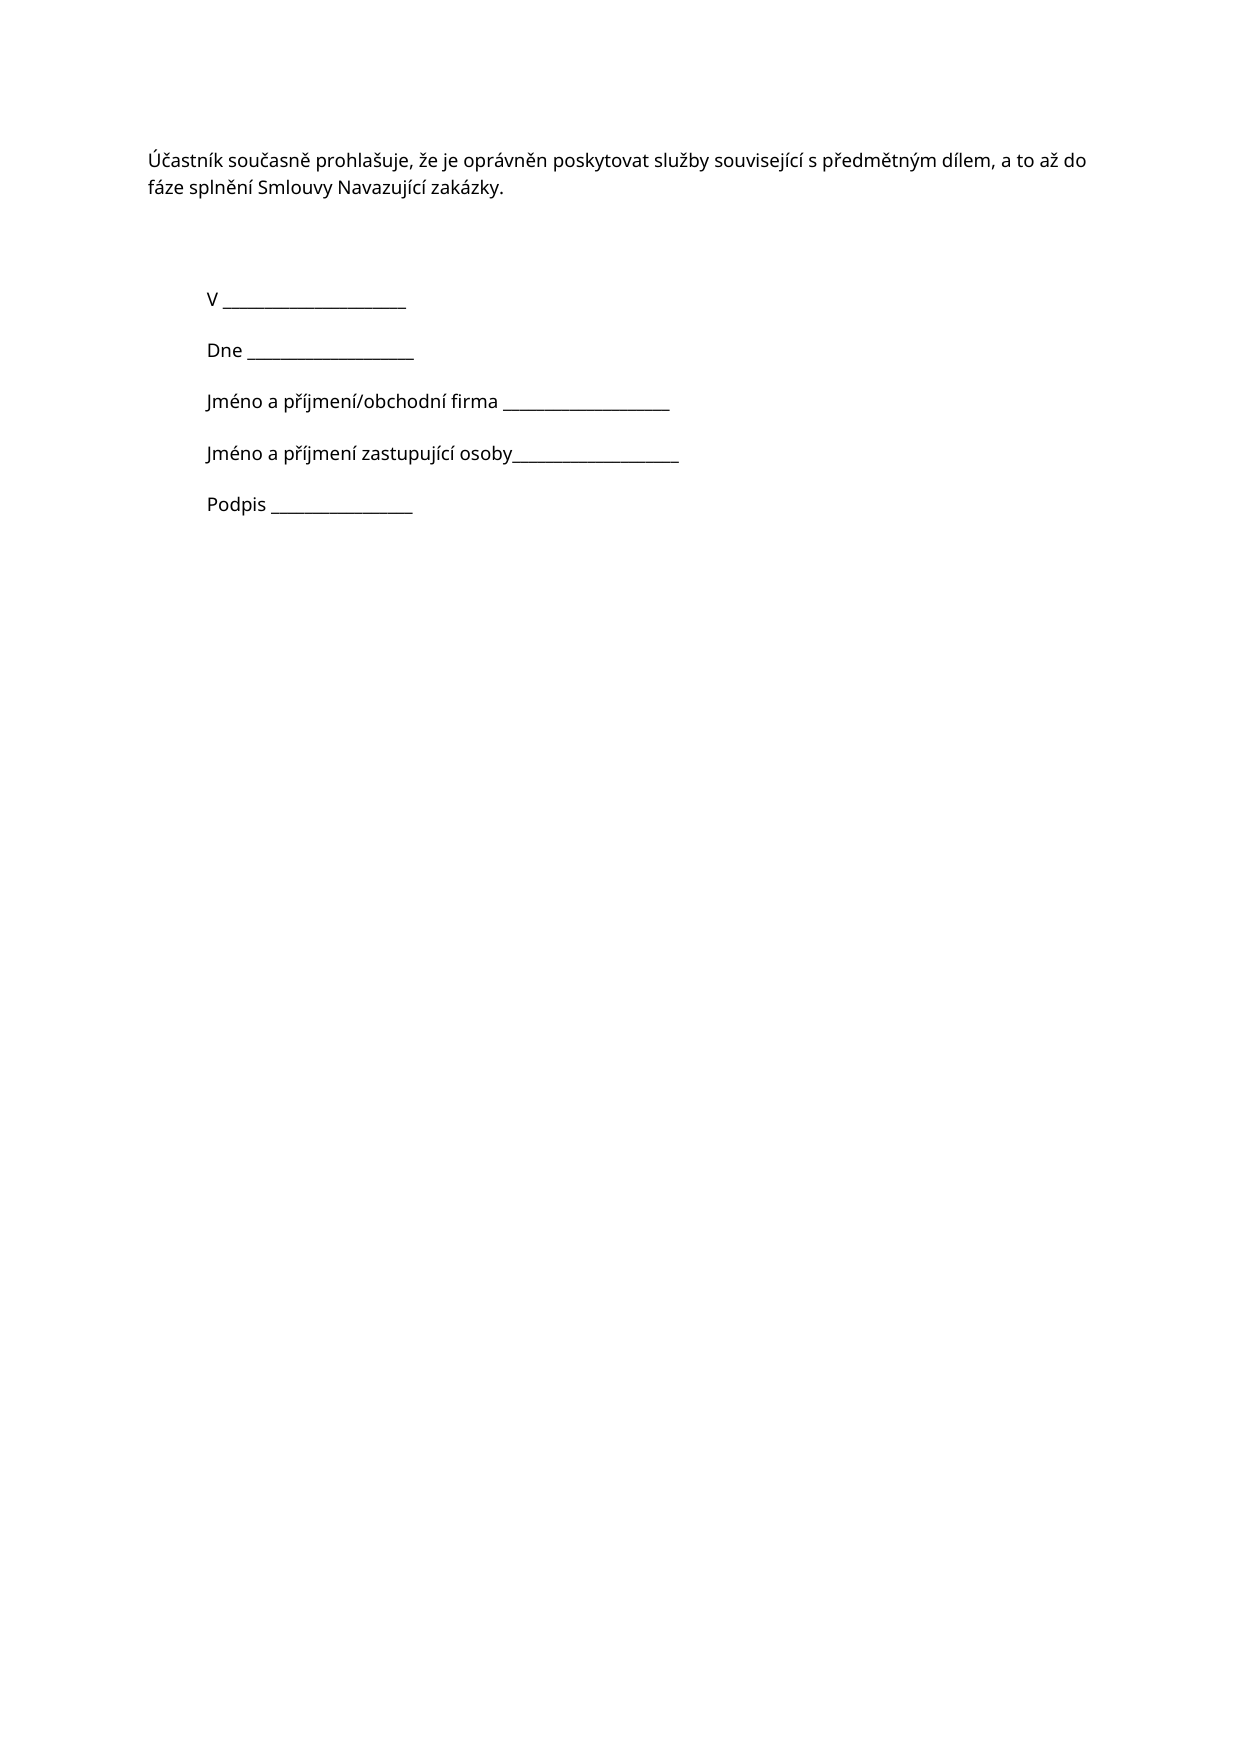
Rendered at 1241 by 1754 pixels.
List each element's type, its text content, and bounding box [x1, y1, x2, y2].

list Jméno a příjmení/obchodní firma ____________________ [207, 389, 1093, 414]
text Účastník současně prohlašuje, že je oprávněn poskytovat služby související s předmětným dílem, a to až do fáze splnění Smlouvy Navazující zakázky. [148, 148, 1093, 200]
list V ______________________ [207, 287, 1093, 312]
list Dne ____________________ [207, 338, 1093, 363]
list Jméno a příjmení zastupující osoby____________________ [207, 440, 1093, 465]
list Podpis _________________ [207, 491, 1093, 516]
